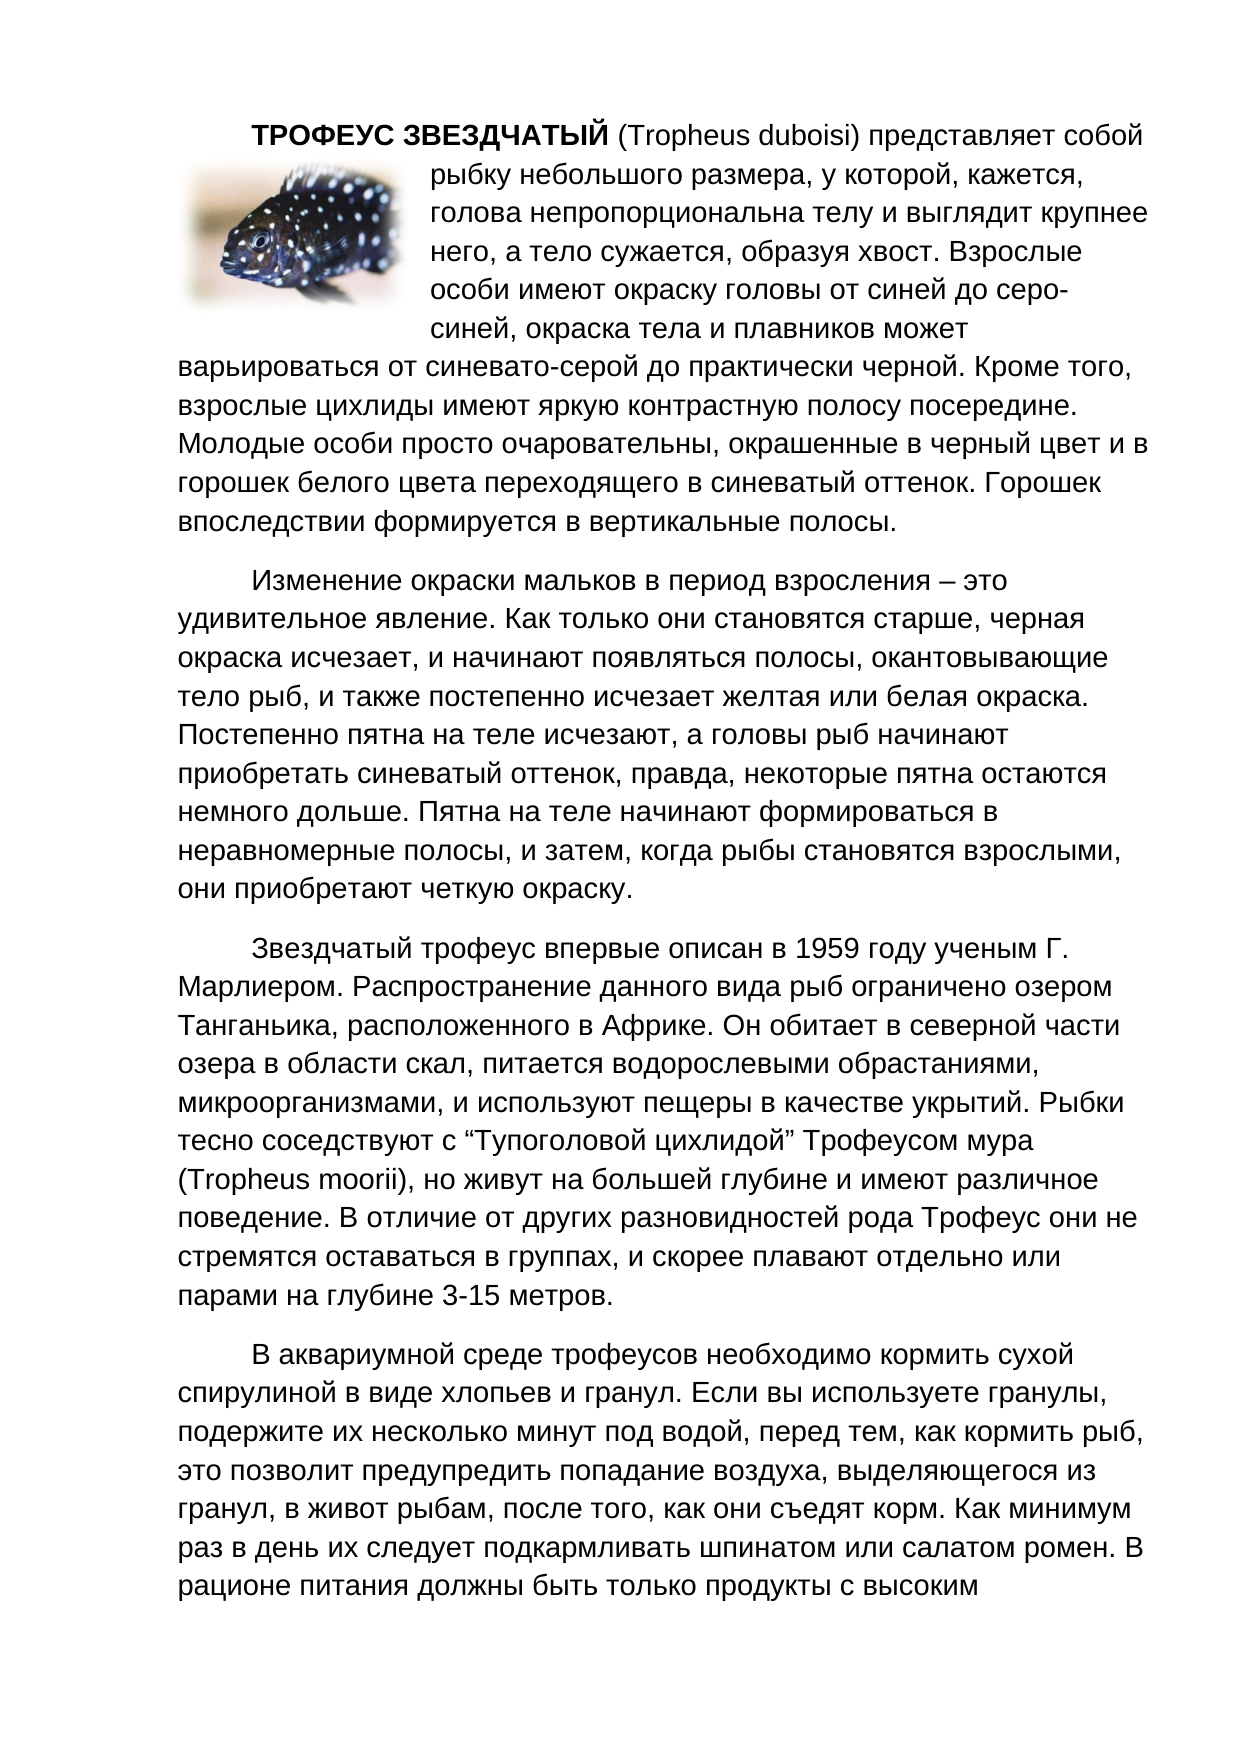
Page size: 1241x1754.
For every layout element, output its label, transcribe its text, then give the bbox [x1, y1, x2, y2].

text Звездчатый трофеус впервые описан в 1959 году ученым Г. Марлиером. Распространение данного вида рыб ограничено озером Танганьика, расположенного в Африке. Он обитает в северной части озера в области скал, питается водорослевыми обрастаниями, микроорганизмами, и используют пещеры в качестве укрытий. Рыбки тесно соседствуют с “Тупоголовой цихлидой” Трофеусом мура (Tropheus moorii), но живут на большей глубине и имеют различное поведение. В отличие от других разновидностей рода Трофеус они не стремятся оставаться в группах, и скорее плавают отдельно или парами на глубине 3-15 метров. [177, 931, 1152, 1311]
text ТРОФЕУС ЗВЕЗДЧАТЫЙ (Tropheus duboisi) представляет собой рыбку небольшого размера, у которой, кажется, голова непропорциональна телу и выглядит крупнее него, а тело сужается, образуя хвост. Взрослые особи имеют окраску головы от синей до серо-синей, окраска тела и плавников может варьироваться от синевато-серой до практически черной. Кроме того, взрослые цихлиды имеют яркую контрастную полосу посередине. Молодые особи просто очаровательны, окрашенные в черный цвет и в горошек белого цвета переходящего в синеватый оттенок. Горошек впоследствии формируется в вертикальные полосы. [177, 118, 1152, 537]
picture [206, 186, 381, 285]
text Изменение окраски мальков в период взросления – это удивительное явление. Как только они становятся старше, черная окраска исчезает, и начинают появляться полосы, окантовывающие тело рыб, и также постепенно исчезает желтая или белая окраска. Постепенно пятна на теле исчезают, а головы рыб начинают приобретать синеватый оттенок, правда, некоторые пятна остаются немного дольше. Пятна на теле начинают формироваться в неравномерные полосы, и затем, когда рыбы становятся взрослыми, они приобретают четкую окраску. [177, 563, 1152, 905]
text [177, 1337, 1152, 1602]
